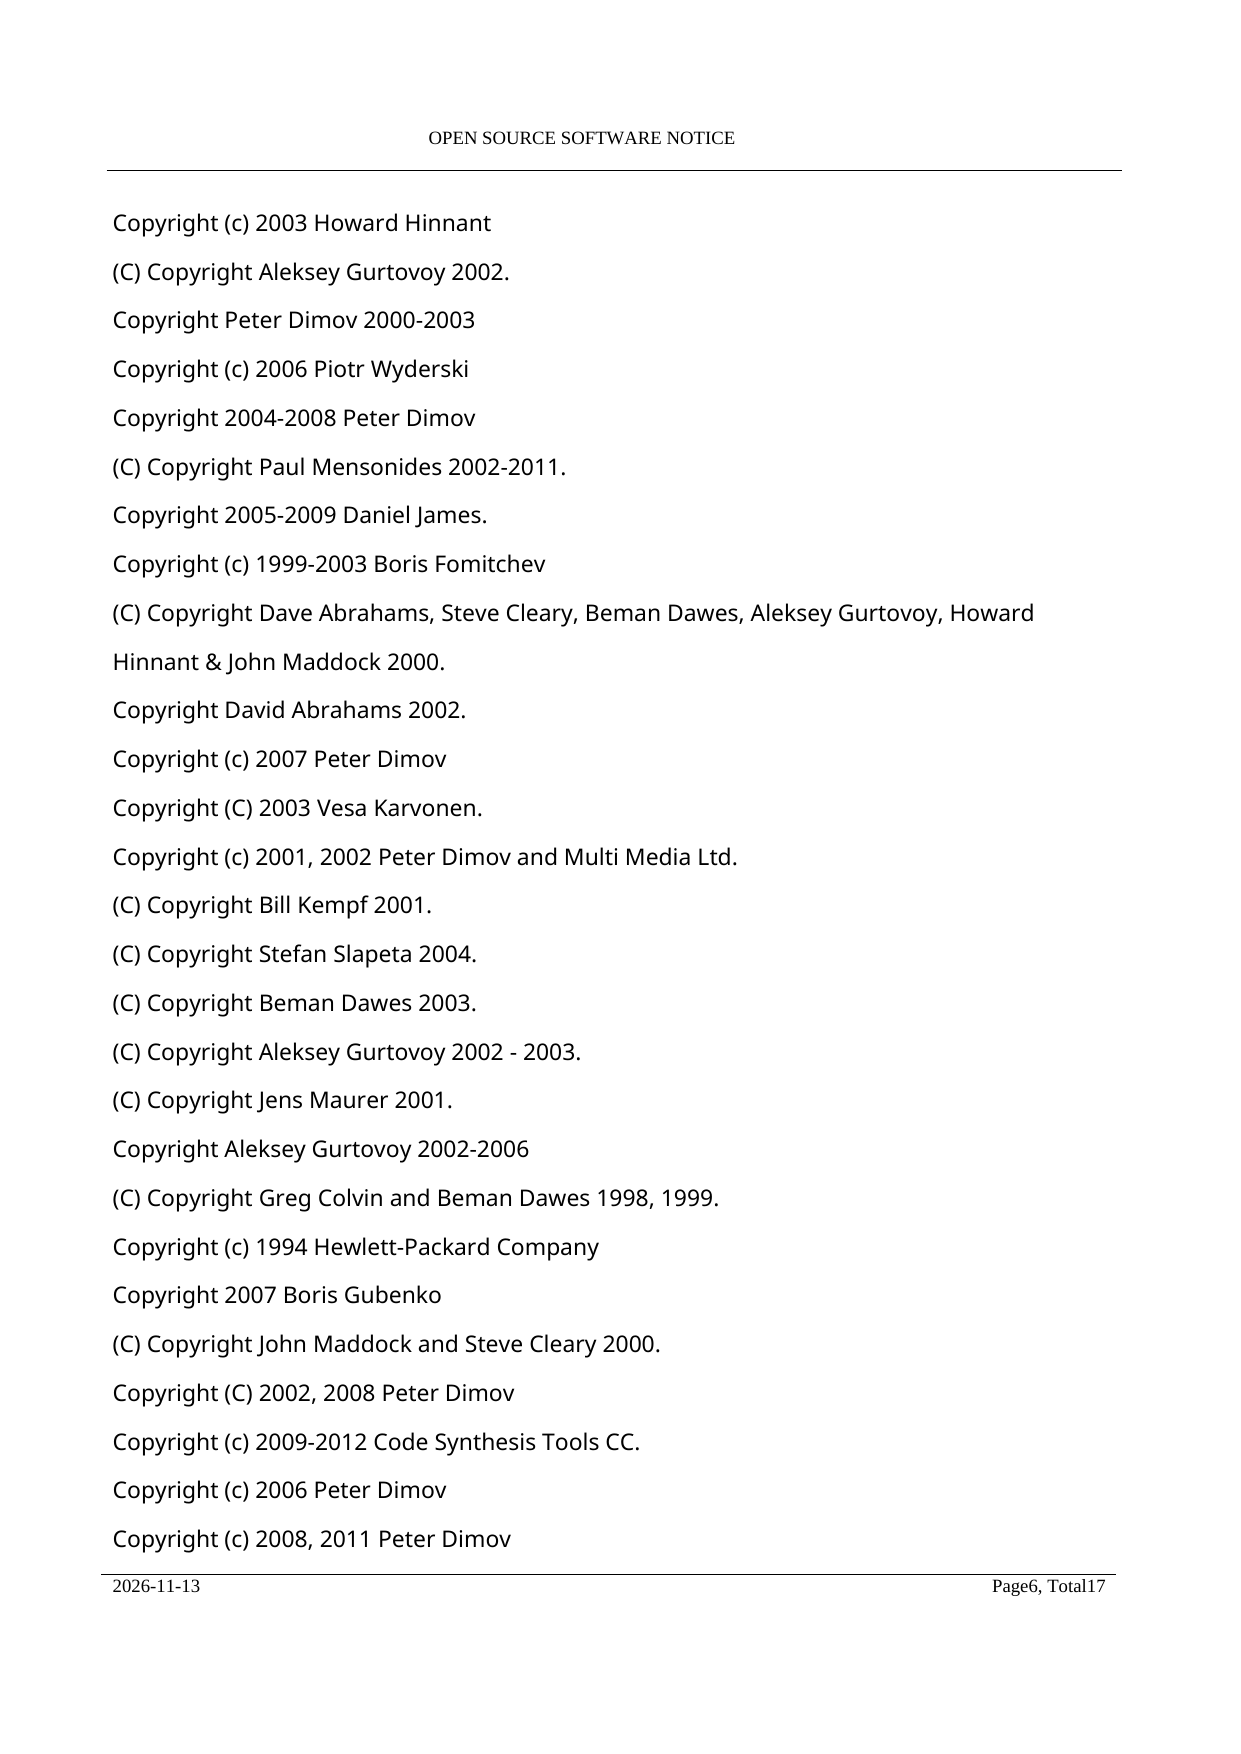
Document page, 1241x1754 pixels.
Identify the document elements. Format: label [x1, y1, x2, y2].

text [112, 206, 1128, 1555]
